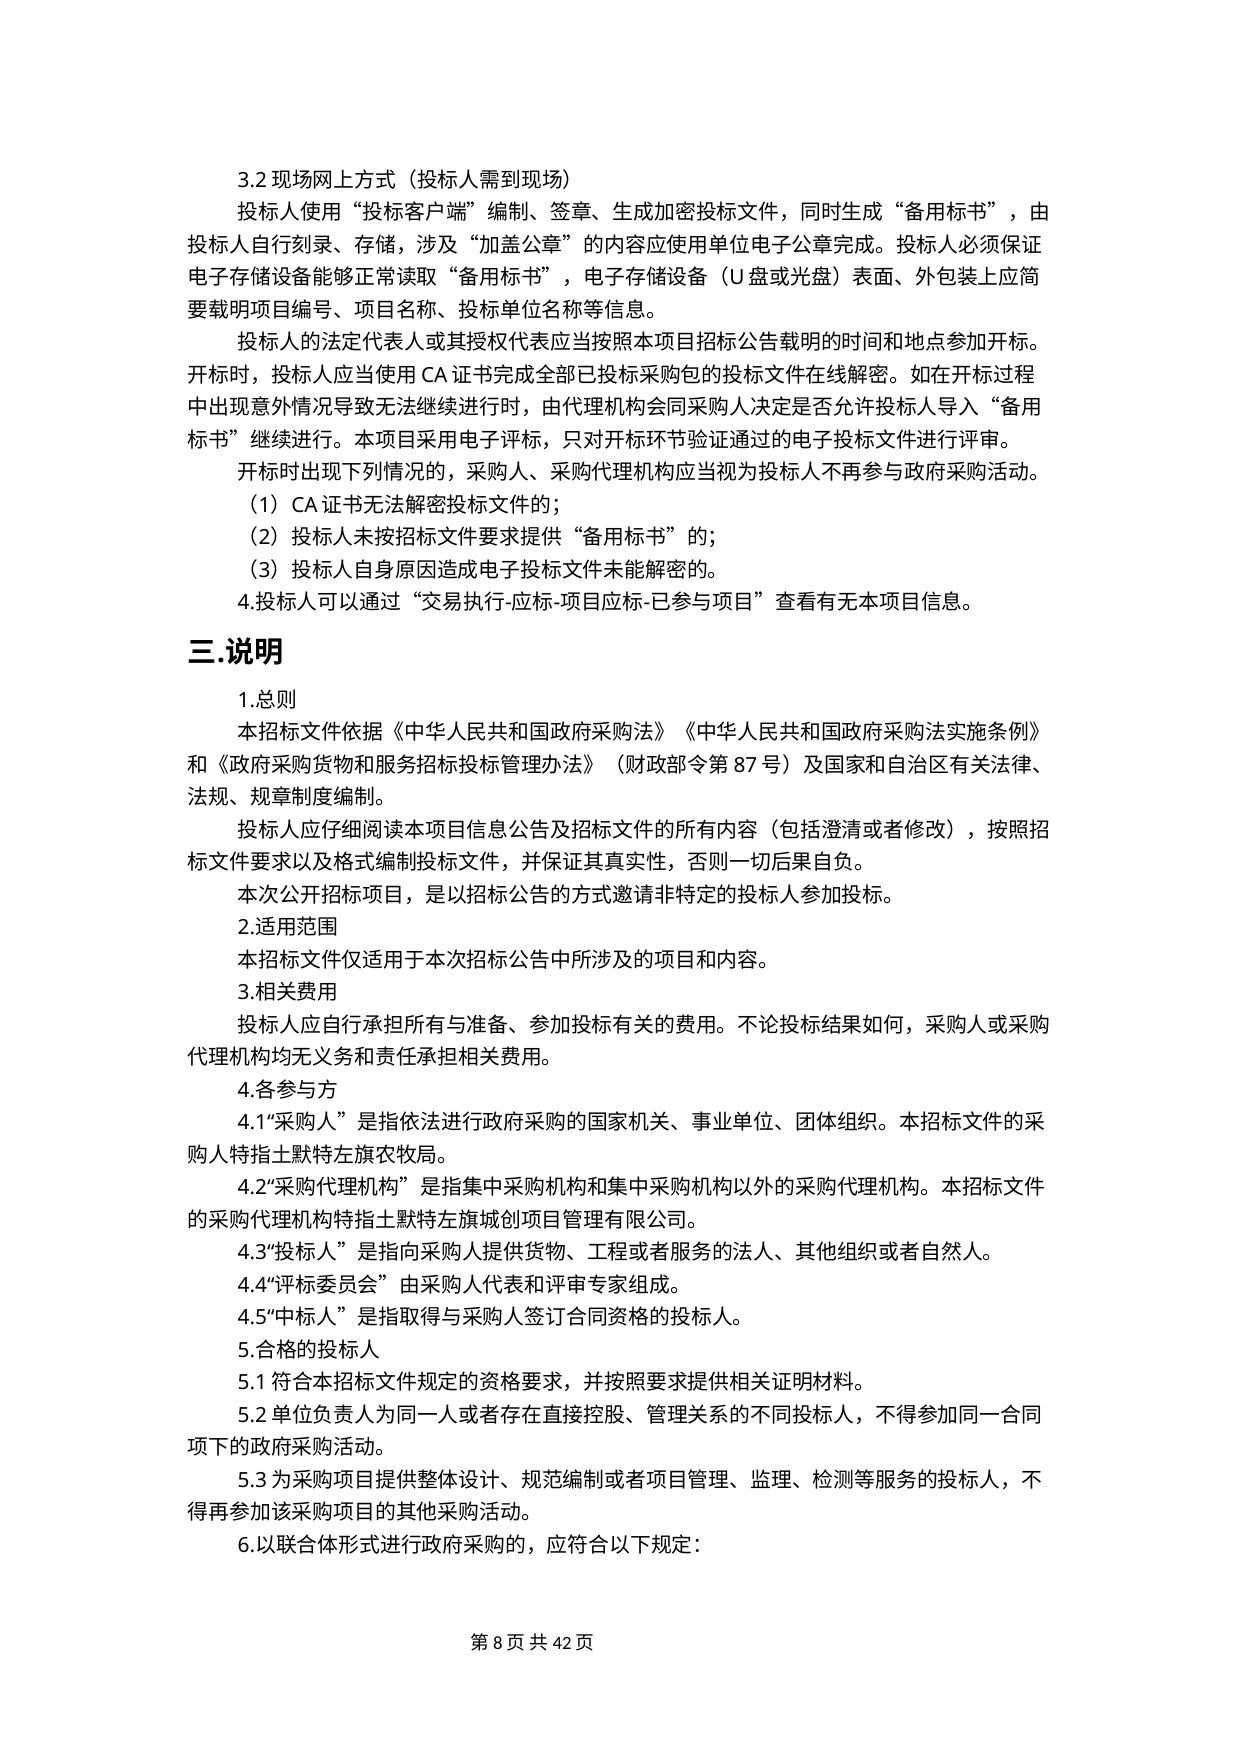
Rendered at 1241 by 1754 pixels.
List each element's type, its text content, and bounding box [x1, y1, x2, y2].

text 4.各参与方 [187, 1072, 1053, 1104]
text 5.3为采购项目提供整体设计、规范编制或者项目管理、监理、检测等服务的投标人，不得再参加该采购项目的其他采购活动。 [187, 1462, 1053, 1527]
text 4.4“评标委员会”由采购人代表和评审专家组成。 [187, 1267, 1053, 1299]
text 本次公开招标项目，是以招标公告的方式邀请非特定的投标人参加投标。 [187, 877, 1053, 909]
text 开标时出现下列情况的，采购人、采购代理机构应当视为投标人不再参与政府采购活动。 [187, 454, 1053, 487]
text 4.1“采购人”是指依法进行政府采购的国家机关、事业单位、团体组织。本招标文件的采购人特指土默特左旗农牧局。 [187, 1104, 1053, 1169]
text 5.2单位负责人为同一人或者存在直接控股、管理关系的不同投标人，不得参加同一合同项下的政府采购活动。 [187, 1397, 1053, 1462]
text 1.总则 [187, 682, 1053, 714]
text 4.5“中标人”是指取得与采购人签订合同资格的投标人。 [187, 1299, 1053, 1332]
text 三.说明 [187, 617, 1053, 682]
text 2.适用范围 [187, 909, 1053, 942]
text 3.相关费用 [187, 974, 1053, 1007]
text 5.1符合本招标文件规定的资格要求，并按照要求提供相关证明材料。 [187, 1364, 1053, 1397]
text 本招标文件仅适用于本次招标公告中所涉及的项目和内容。 [187, 942, 1053, 974]
text 投标人的法定代表人或其授权代表应当按照本项目招标公告载明的时间和地点参加开标。开标时，投标人应当使用CA证书完成全部已投标采购包的投标文件在线解密。如在开标过程中出现意外情况导致无法继续进行时，由代理机构会同采购人决定是否允许投标人导入“备用标书”继续进行。本项目采用电子评标，只对开标环节验证通过的电子投标文件进行评审。 [187, 324, 1053, 454]
text 本招标文件依据《中华人民共和国政府采购法》《中华人民共和国政府采购法实施条例》和《政府采购货物和服务招标投标管理办法》（财政部令第87号）及国家和自治区有关法律、法规、规章制度编制。 [187, 714, 1053, 812]
text 5.合格的投标人 [187, 1332, 1053, 1364]
text 6.以联合体形式进行政府采购的，应符合以下规定： [187, 1527, 1053, 1559]
text （1）CA证书无法解密投标文件的； [187, 487, 1053, 519]
text 4.3“投标人”是指向采购人提供货物、工程或者服务的法人、其他组织或者自然人。 [187, 1234, 1053, 1267]
text （3）投标人自身原因造成电子投标文件未能解密的。 [187, 552, 1053, 584]
text （2）投标人未按招标文件要求提供“备用标书”的； [187, 519, 1053, 552]
text 投标人应仔细阅读本项目信息公告及招标文件的所有内容（包括澄清或者修改），按照招标文件要求以及格式编制投标文件，并保证其真实性，否则一切后果自负。 [187, 812, 1053, 877]
text 4.投标人可以通过“交易执行-应标-项目应标-已参与项目”查看有无本项目信息。 [187, 584, 1053, 617]
text 投标人使用“投标客户端”编制、签章、生成加密投标文件，同时生成“备用标书”，由投标人自行刻录、存储，涉及“加盖公章”的内容应使用单位电子公章完成。投标人必须保证电子存储设备能够正常读取“备用标书”，电子存储设备（U盘或光盘）表面、外包装上应简要载明项目编号、项目名称、投标单位名称等信息。 [187, 194, 1053, 324]
text 投标人应自行承担所有与准备、参加投标有关的费用。不论投标结果如何，采购人或采购代理机构均无义务和责任承担相关费用。 [187, 1007, 1053, 1072]
text 3.2现场网上方式（投标人需到现场） [187, 162, 1053, 194]
text 4.2“采购代理机构”是指集中采购机构和集中采购机构以外的采购代理机构。本招标文件的采购代理机构特指土默特左旗城创项目管理有限公司。 [187, 1169, 1053, 1234]
